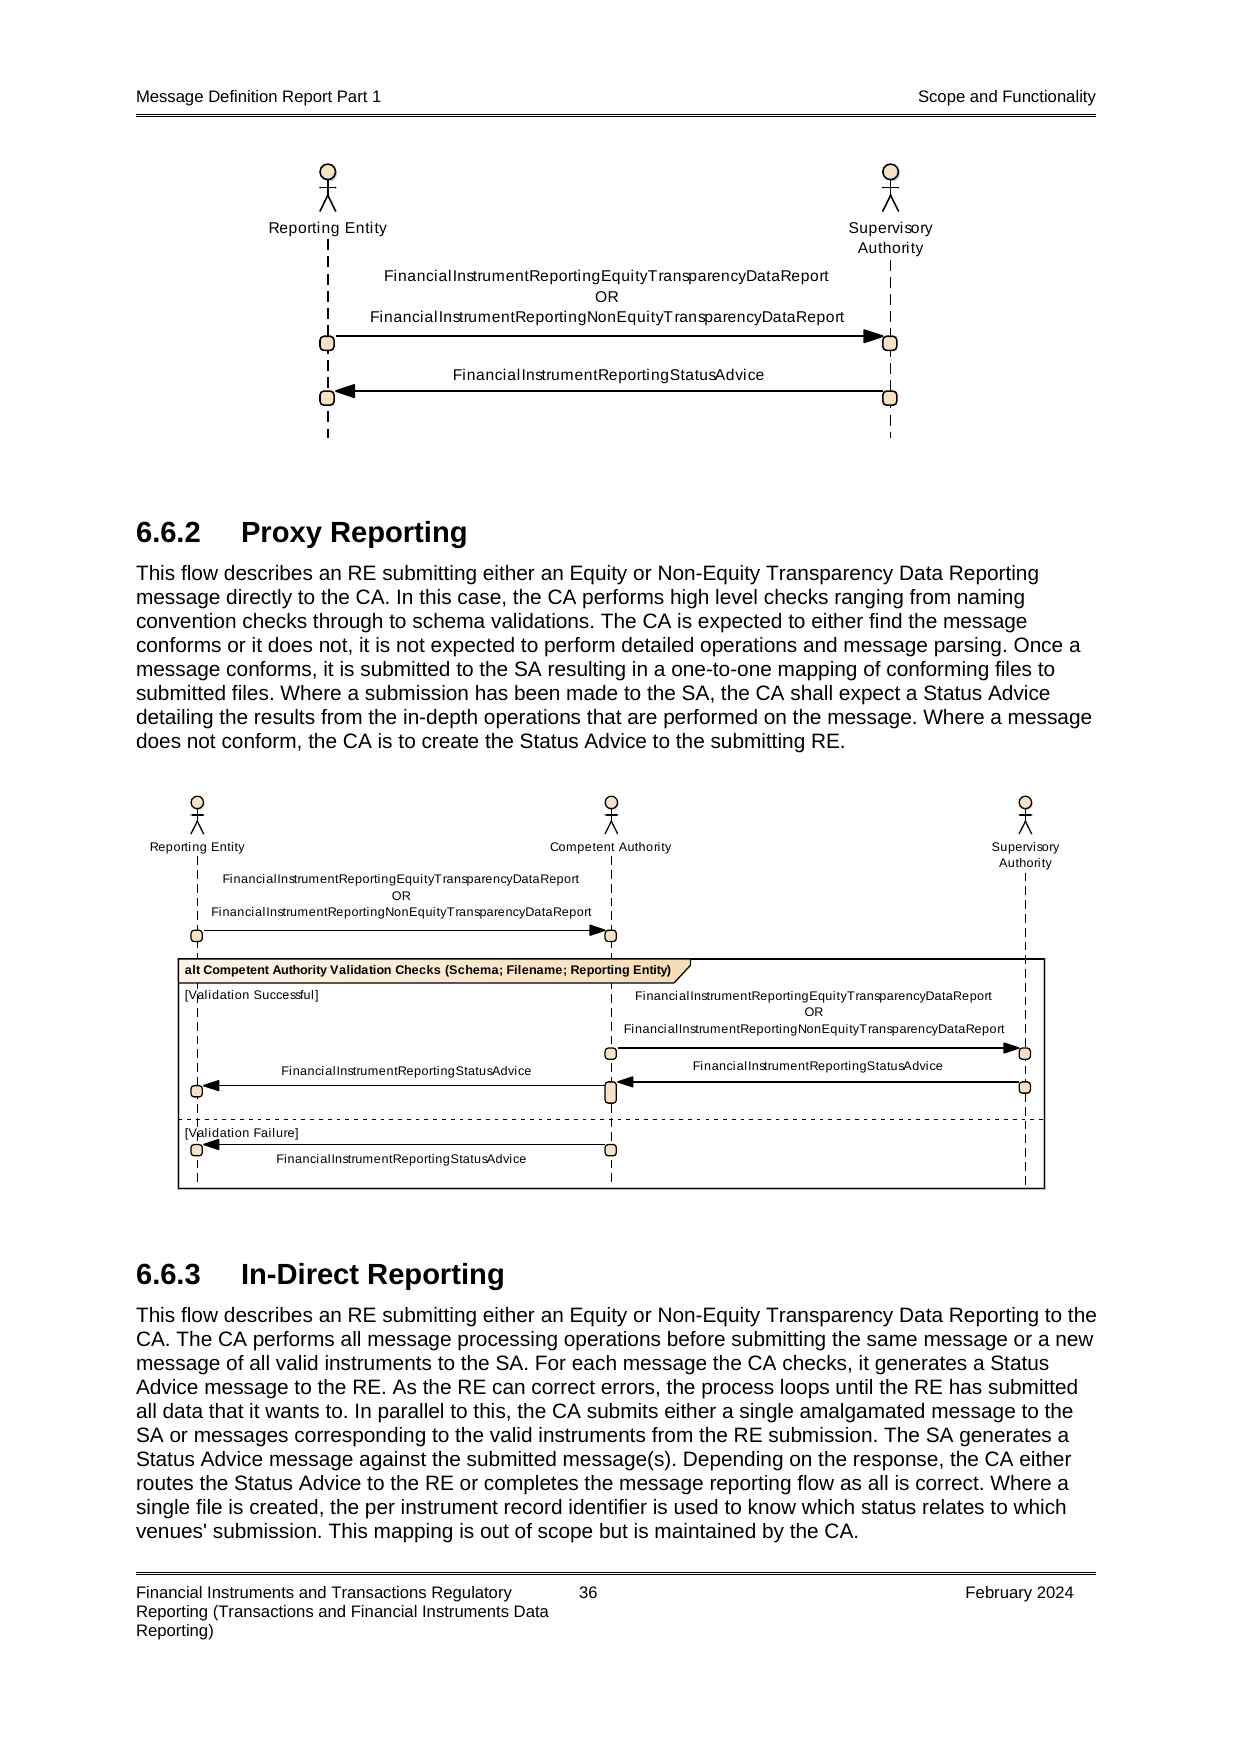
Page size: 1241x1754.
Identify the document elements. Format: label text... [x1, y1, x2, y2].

subtitle Proxy Reporting [136, 515, 1104, 548]
subtitle In-Direct Reporting [136, 1257, 1104, 1291]
text This flow describes an RE submitting either an Equity or Non-Equity Transparency Data Reporting message directly to the CA. In this case, the CA performs high level checks ranging from naming convention checks through to schema validations. The CA is expected to either find the message conforms or it does not, it is not expected to perform detailed operations and message parsing. Once a message conforms, it is submitted to the SA resulting in a one-to-one mapping of conforming files to submitted files. Where a submission has been made to the SA, the CA shall expect a Status Advice detailing the results from the in-depth operations that are performed on the message. Where a message does not conform, the CA is to create the Status Advice to the submitting RE. [136, 561, 1104, 752]
text This flow describes an RE submitting either an Equity or Non-Equity Transparency Data Reporting to the CA. The CA performs all message processing operations before submitting the same message or a new message of all valid instruments to the SA. For each message the CA checks, it generates a Status Advice message to the RE. As the RE can correct errors, the process loops until the RE has submitted all data that it wants to. In parallel to this, the CA submits either a single amalgamated message to the SA or messages corresponding to the valid instruments from the RE submission. The SA generates a Status Advice message against the submitted message(s). Depending on the response, the CA either routes the Status Advice to the RE or completes the message reporting flow as all is correct. Where a single file is created, the per instrument record identifier is used to know which status relates to which venues' submission. This mapping is out of scope but is maintained by the CA. [136, 1303, 1104, 1543]
